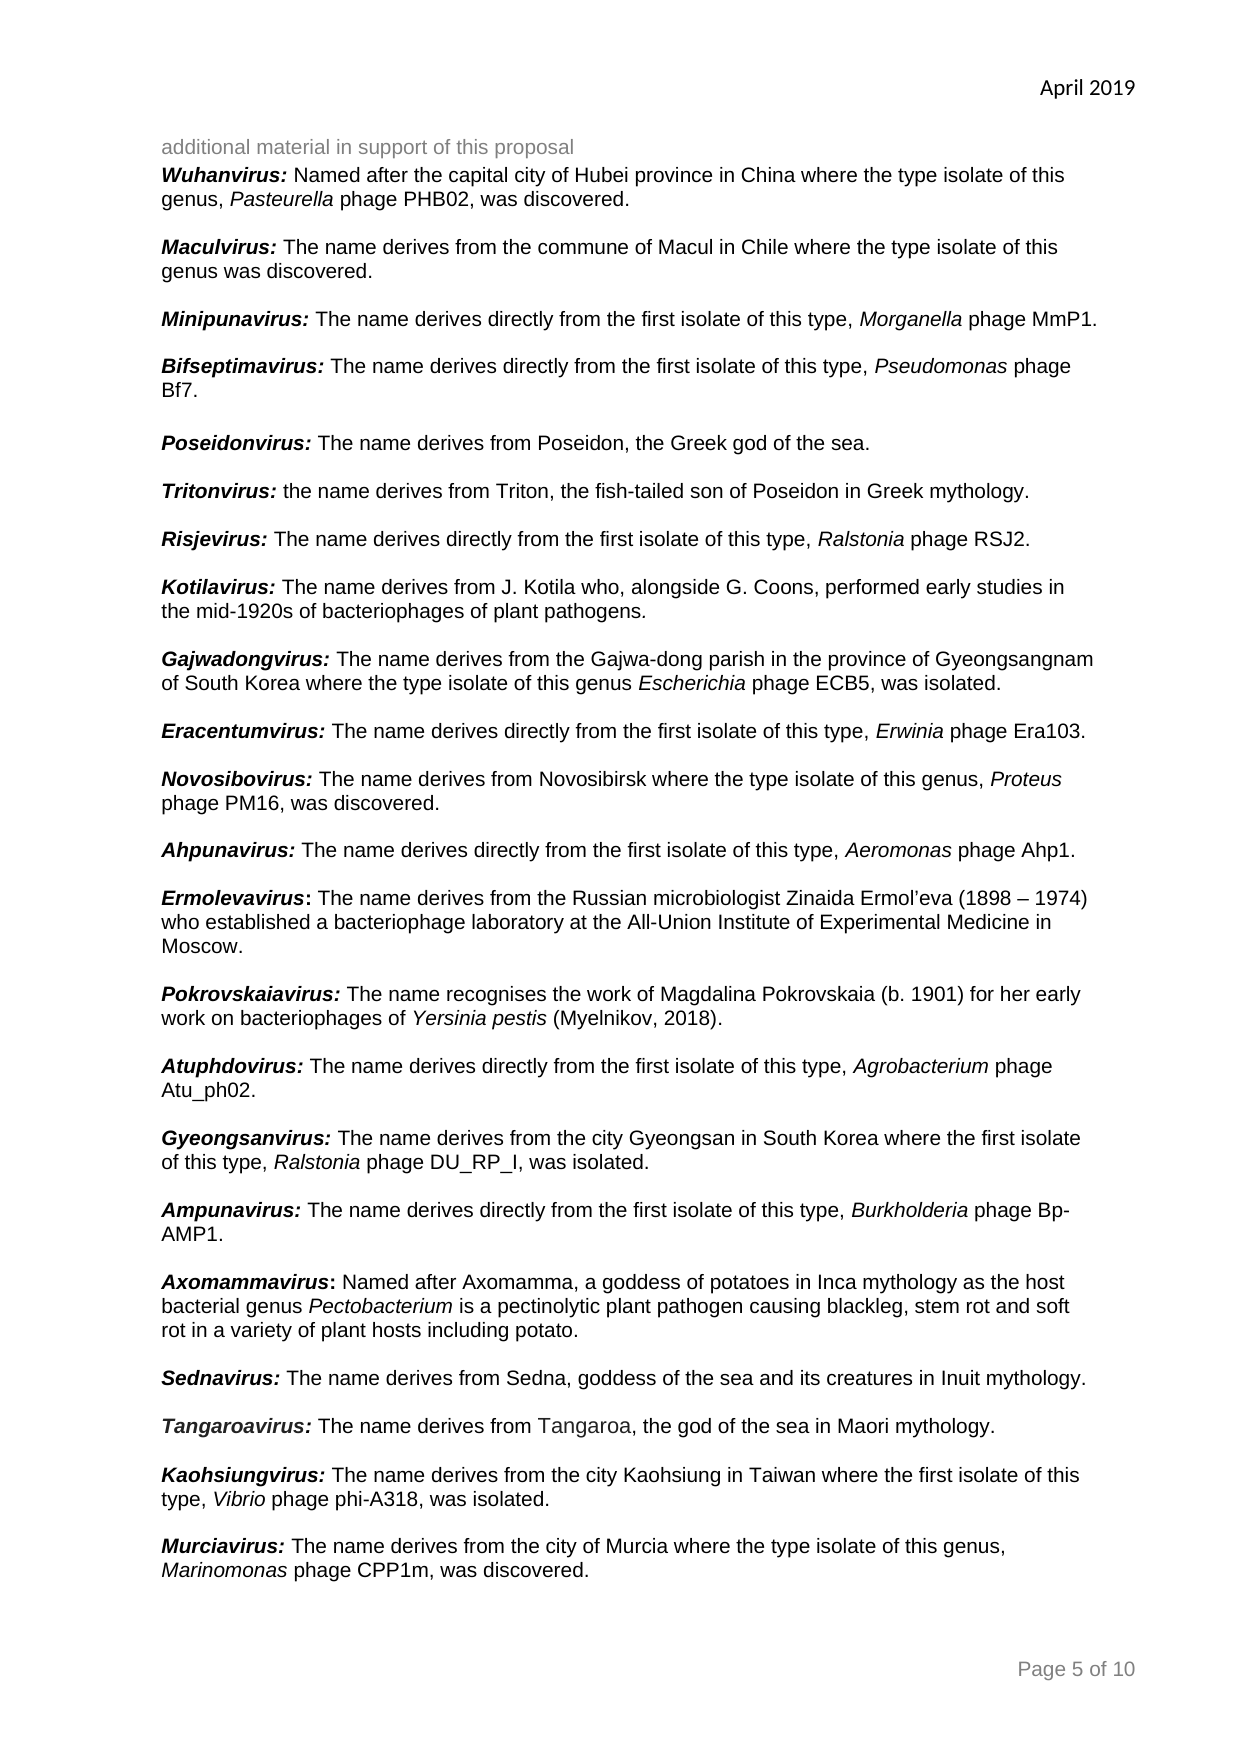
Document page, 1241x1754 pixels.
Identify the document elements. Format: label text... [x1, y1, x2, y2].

table_header additional material in support of this proposal [150, 135, 1111, 163]
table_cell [150, 163, 1111, 1582]
